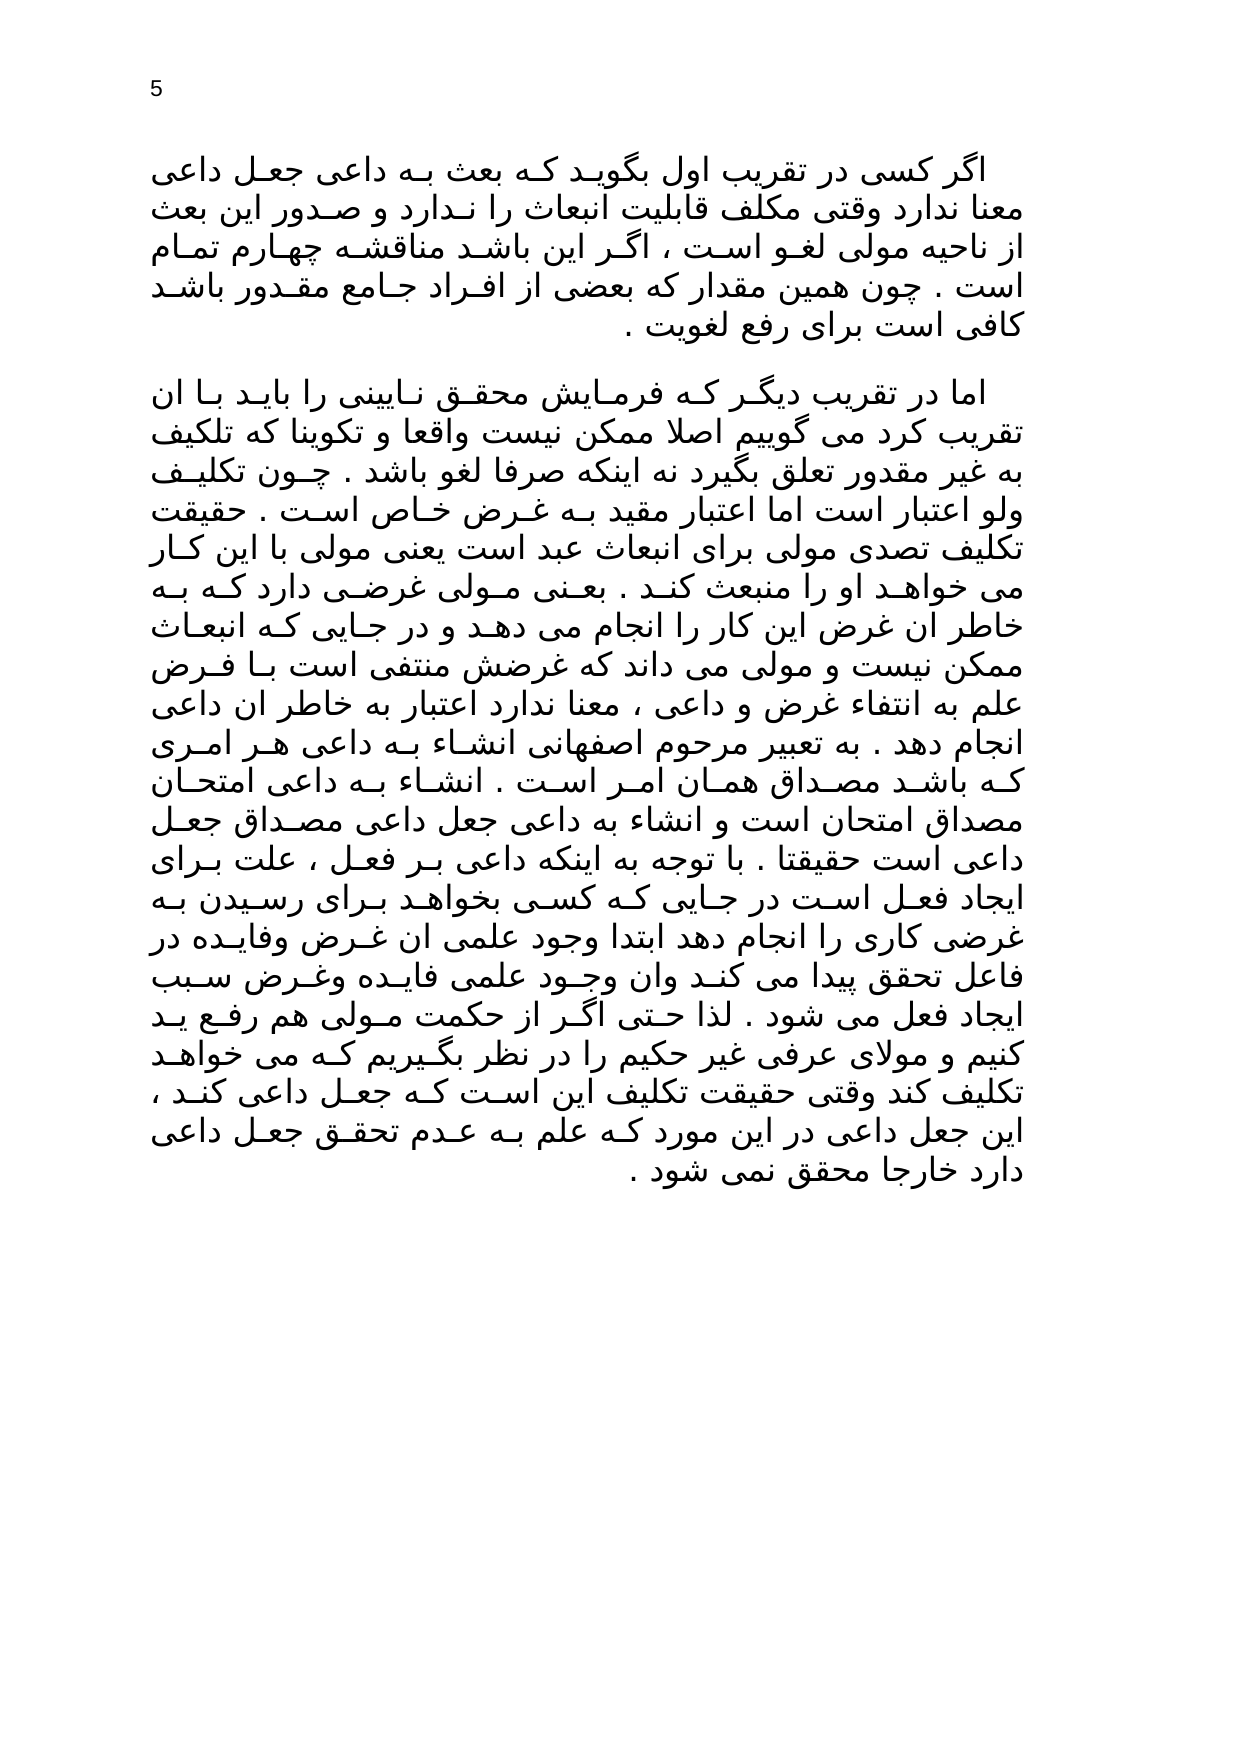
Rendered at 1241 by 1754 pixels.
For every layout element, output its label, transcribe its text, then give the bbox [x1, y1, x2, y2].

text اگر کسی در تقریب اول بگوید که بعث به داعی جعل داعی معنا ندارد وقتی مکلف قابلیت انبعاث را ندارد و صدور این بعث از ناحیه مولی لغو است ، اگر این باشد مناقشه چهارم تمام است . چون همین مقدار که بعضی از افراد جامع مقدور باشد کافی است برای رفع لغویت . [150, 150, 1024, 344]
text اما در تقریب دیگر که فرمایش محقق نایینی را باید با ان تقریب کرد می گوییم اصلا ممکن نیست واقعا و تکوینا که تلکیف به غیر مقدور تعلق بگیرد نه اینکه صرفا لغو باشد . چون تکلیف ولو اعتبار است اما اعتبار مقید به غرض خاص است . حقیقت تکلیف تصدی مولی برای انبعاث عبد است یعنی مولی با این کار می خواهد او را منبعث کند . بعنی مولی غرضی دارد که به خاطر ان غرض این کار را انجام می دهد و در جایی که انبعاث ممکن نیست و مولی می داند که غرضش منتفی است با فرض علم به انتفاء غرض و داعی ، معنا ندارد اعتبار به خاطر ان داعی انجام دهد . به تعبیر مرحوم اصفهانی انشاء به داعی هر امری که باشد مصداق همان امر است . انشاء به داعی امتحان مصداق امتحان است و انشاء به داعی جعل داعی مصداق جعل داعی است حقیقتا . با توجه به اینکه داعی بر فعل ، علت برای ایجاد فعل است در جایی که کسی بخواهد برای رسیدن به غرضی کاری را انجام دهد ابتدا وجود علمی ان غرض وفایده در فاعل تحقق پیدا می کند وان وجود علمی فایده وغرض سبب ایجاد فعل می شود . لذا حتی اگر از حکمت مولی هم رفع ید کنیم و مولای عرفی غیر حکیم را در نظر بگیریم که می خواهد تکلیف کند وقتی حقیقت تکلیف این است که جعل داعی کند ، این جعل داعی در این مورد که علم به عدم تحقق جعل داعی دارد خارجا محقق نمی شود . [150, 373, 1024, 1189]
